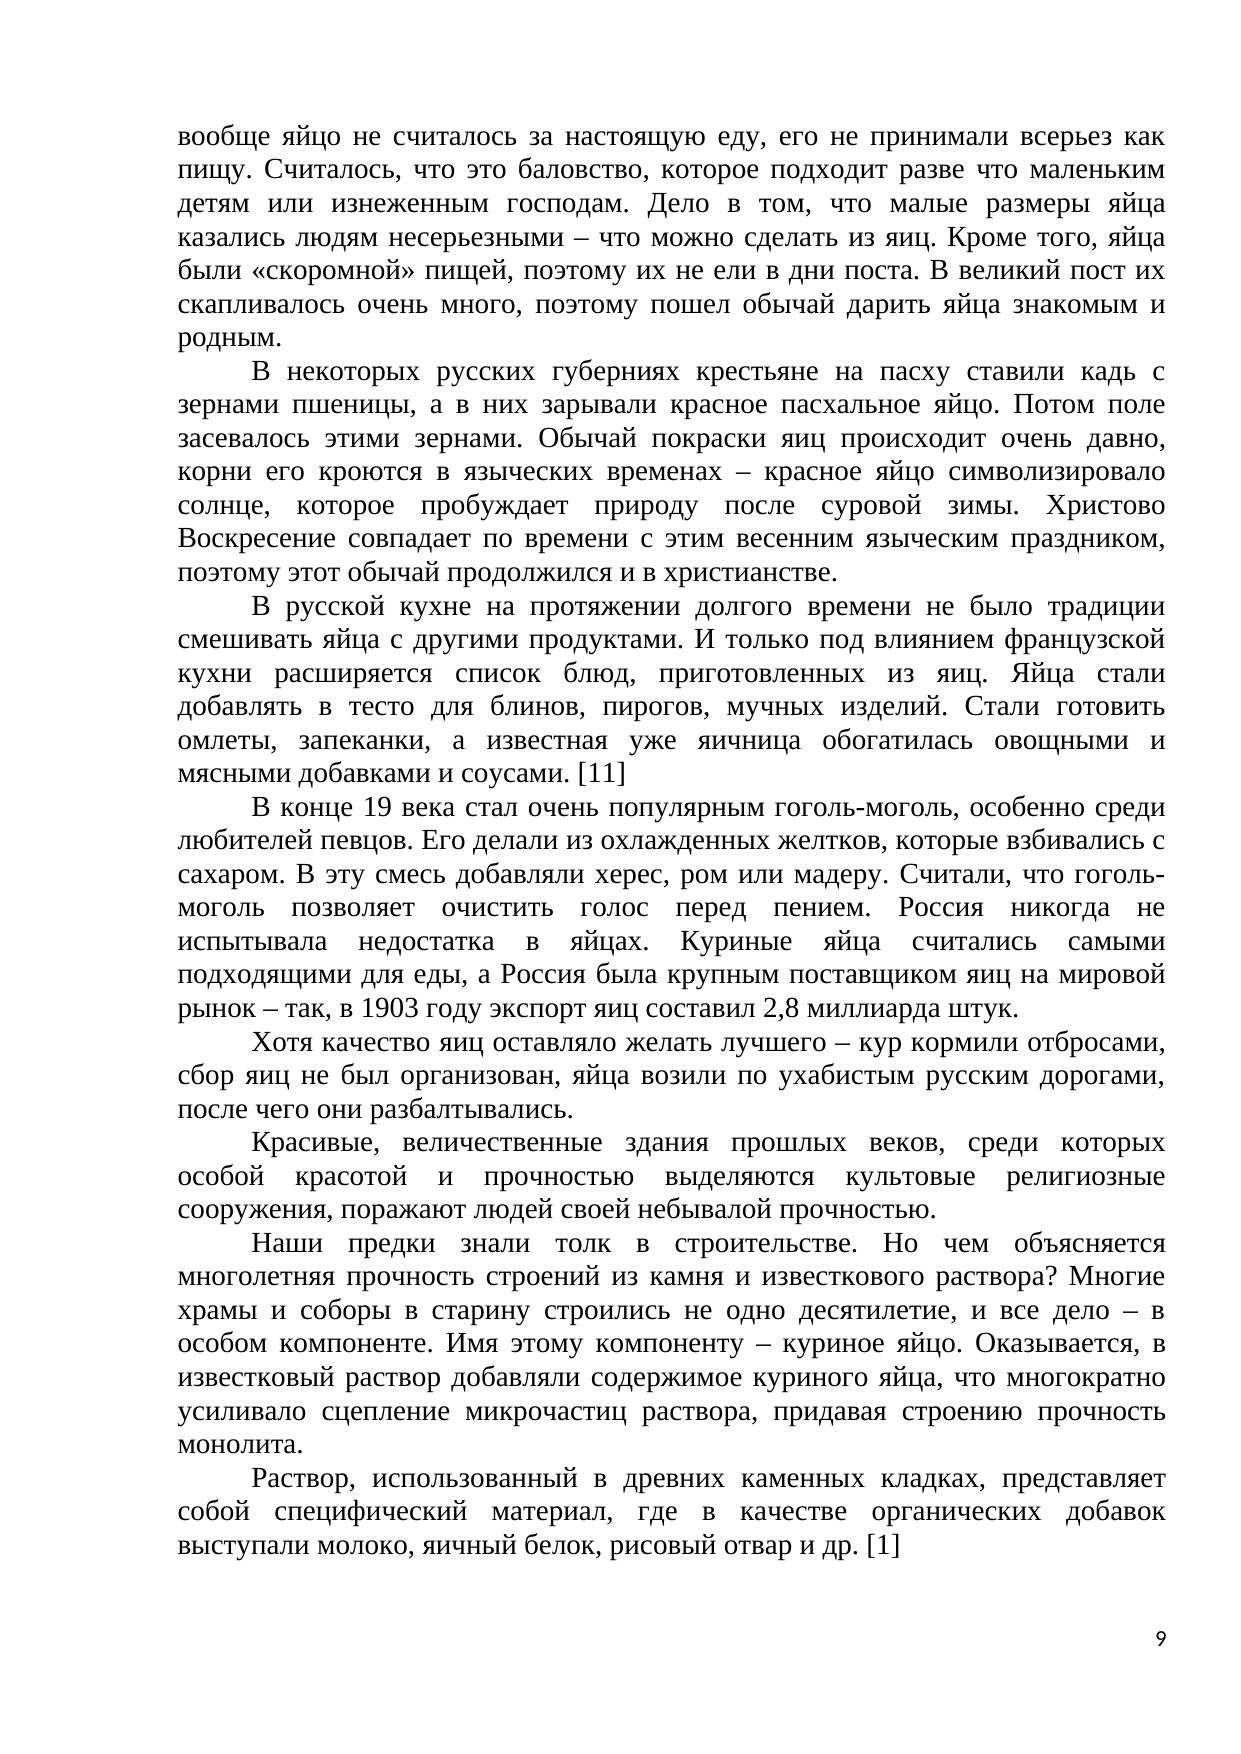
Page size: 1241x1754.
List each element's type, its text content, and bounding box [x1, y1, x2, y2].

text В некоторых русских губерниях крестьяне на пасху ставили кадь с зернами пшеницы, а в них зарывали красное пасхальное яйцо. Потом поле засевалось этими зернами. Обычай покраски яиц происходит очень давно, корни его кроются в языческих временах – красное яйцо символизировало солнце, которое пробуждает природу после суровой зимы. Христово Воскресение совпадает по времени с этим весенним языческим праздником, поэтому этот обычай продолжился и в христианстве. [177, 353, 1167, 588]
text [177, 118, 1167, 353]
text Хотя качество яиц оставляло желать лучшего – кур кормили отбросами, сбор яиц не был организован, яйца возили по ухабистым русским дорогами, после чего они разбалтывались. [177, 1024, 1167, 1124]
text Наши предки знали толк в строительстве. Но чем объясняется многолетняя прочность строений из камня и известкового раствора? Многие храмы и соборы в старину строились не одно десятилетие, и все дело – в особом компоненте. Имя этому компоненту – куриное яйцо. Оказывается, в известковый раствор добавляли содержимое куриного яйца, что многократно усиливало сцепление микрочастиц раствора, придавая строению прочность монолита. [177, 1225, 1167, 1460]
text Раствор, использованный в древних каменных кладках, представляет собой специфический материал, где в качестве органических добавок выступали молоко, яичный белок, рисовый отвар и др. [1] [177, 1460, 1167, 1560]
text Красивые, величественные здания прошлых веков, среди которых особой красотой и прочностью выделяются культовые религиозные сооружения, поражают людей своей небывалой прочностью. [177, 1124, 1167, 1225]
text В русской кухне на протяжении долгого времени не было традиции смешивать яйца с другими продуктами. И только под влиянием французской кухни расширяется список блюд, приготовленных из яиц. Яйца стали добавлять в тесто для блинов, пирогов, мучных изделий. Стали готовить омлеты, запеканки, а известная уже яичница обогатилась овощными и мясными добавками и соусами. [11] [177, 588, 1167, 789]
text В конце 19 века стал очень популярным гоголь-моголь, особенно среди любителей певцов. Его делали из охлажденных желтков, которые взбивались с сахаром. В эту смесь добавляли херес, ром или мадеру. Считали, что гоголь-моголь позволяет очистить голос перед пением. Россия никогда не испытывала недостатка в яйцах. Куриные яйца считались самыми подходящими для еды, а Россия была крупным поставщиком яиц на мировой рынок – так, в 1903 году экспорт яиц составил 2,8 миллиарда штук. [177, 789, 1167, 1024]
